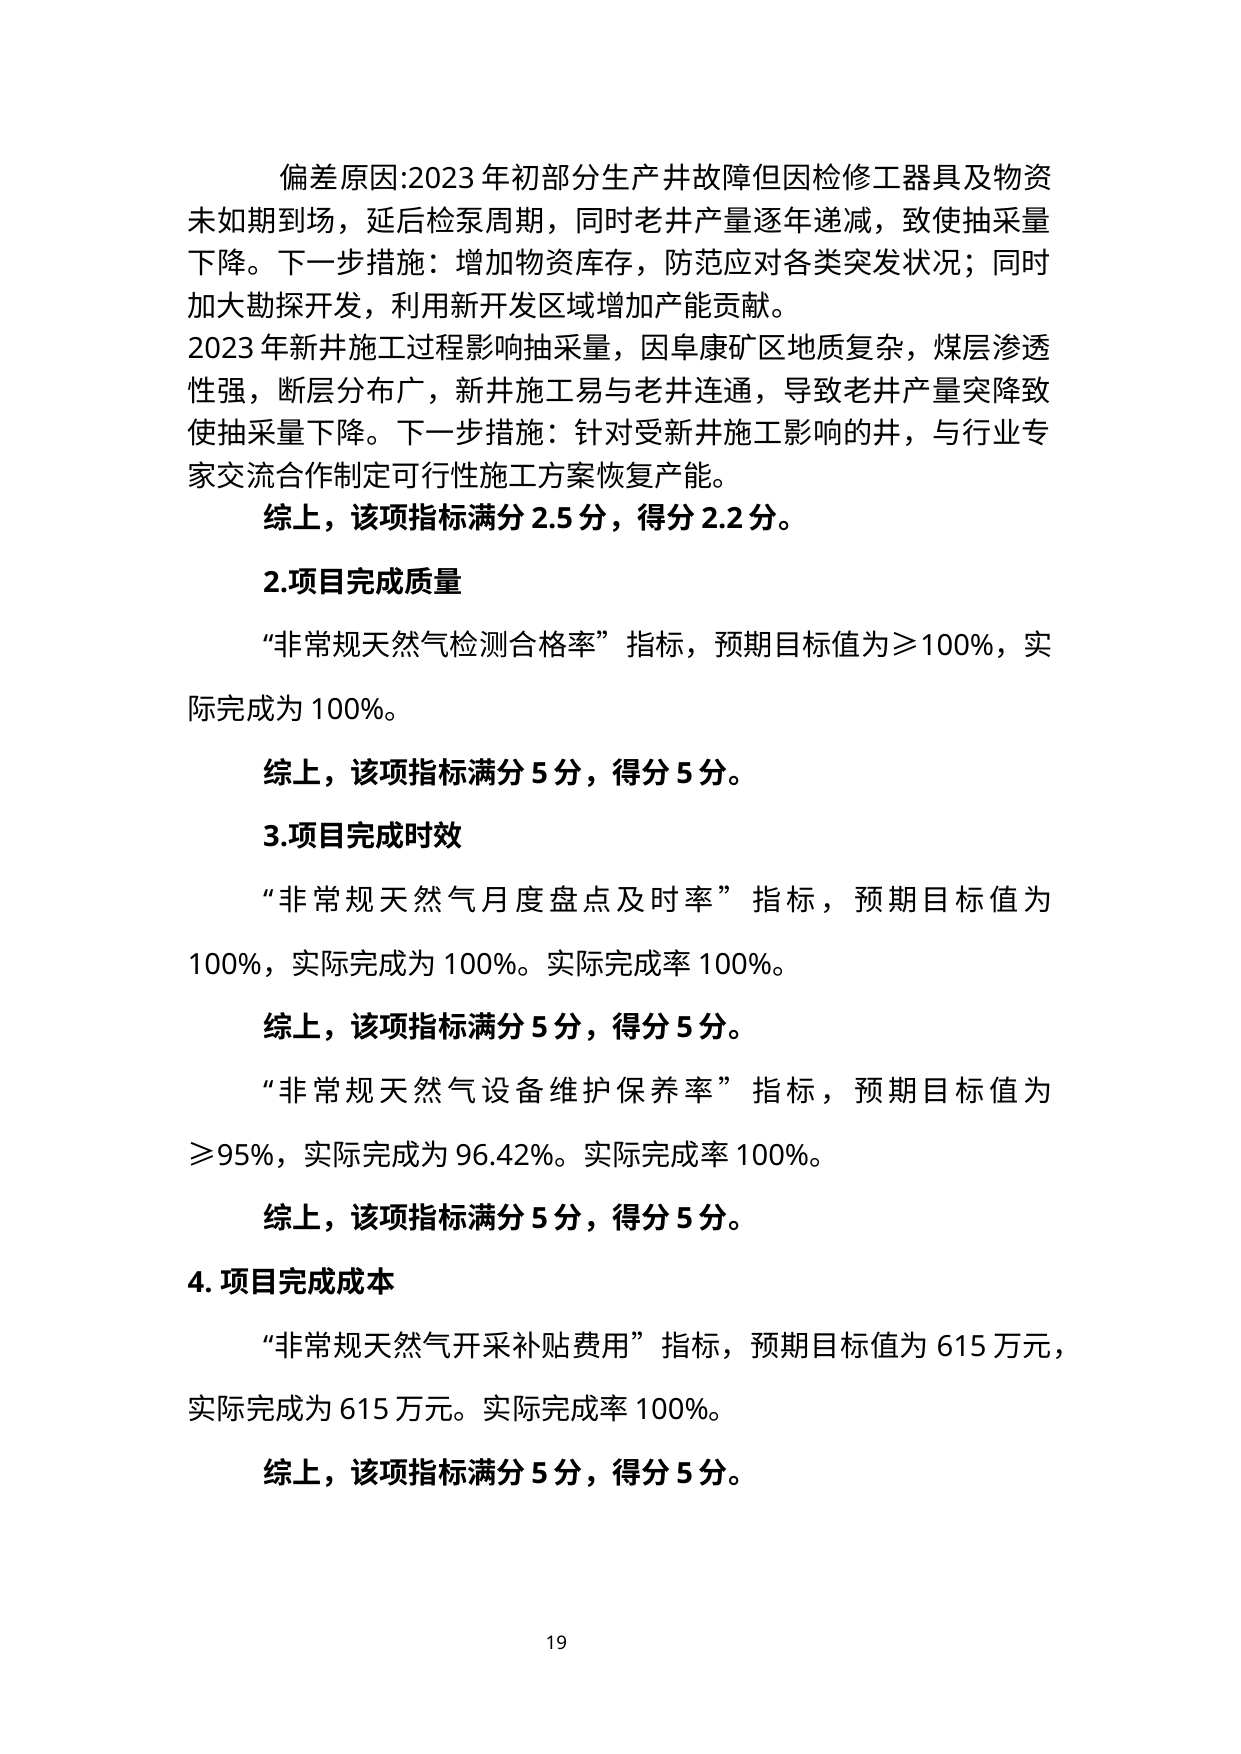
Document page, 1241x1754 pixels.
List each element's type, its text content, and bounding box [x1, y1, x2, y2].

text 综上，该项指标满分2.5分，得分2.2分。 [187, 494, 1053, 537]
text “非常规天然气月度盘点及时率”指标，预期目标值为100%，实际完成为100%。实际完成率100%。 [187, 876, 1053, 983]
text 综上，该项指标满分5分，得分5分。 [187, 1449, 1053, 1492]
subtitle 2023年新井施工过程影响抽采量，因阜康矿区地质复杂，煤层渗透性强，断层分布广，新井施工易与老井连通，导致老井产量突降致使抽采量下降。下一步措施：针对受新井施工影响的井，与行业专家交流合作制定可行性施工方案恢复产能。 [187, 324, 1053, 494]
text “非常规天然气检测合格率”指标，预期目标值为≥100%，实际完成为100%。 [187, 622, 1053, 728]
text “非常规天然气设备维护保养率”指标，预期目标值为≥95%，实际完成为96.42%。实际完成率100%。 [187, 1067, 1053, 1174]
text “非常规天然气开采补贴费用”指标，预期目标值为615万元，实际完成为615万元。实际完成率100%。 [187, 1322, 1053, 1428]
list 项目完成成本 [187, 1258, 1053, 1301]
text 综上，该项指标满分5分，得分5分。 [187, 749, 1053, 792]
subtitle 偏差原因:2023年初部分生产井故障但因检修工器具及物资未如期到场，延后检泵周期，同时老井产量逐年递减，致使抽采量下降。下一步措施：增加物资库存，防范应对各类突发状况；同时加大勘探开发，利用新开发区域增加产能贡献。 [187, 154, 1053, 324]
text 综上，该项指标满分5分，得分5分。 [187, 1195, 1053, 1237]
text 综上，该项指标满分5分，得分5分。 [187, 1004, 1053, 1046]
text 2.项目完成质量 [187, 558, 1053, 601]
text 3.项目完成时效 [187, 813, 1053, 855]
